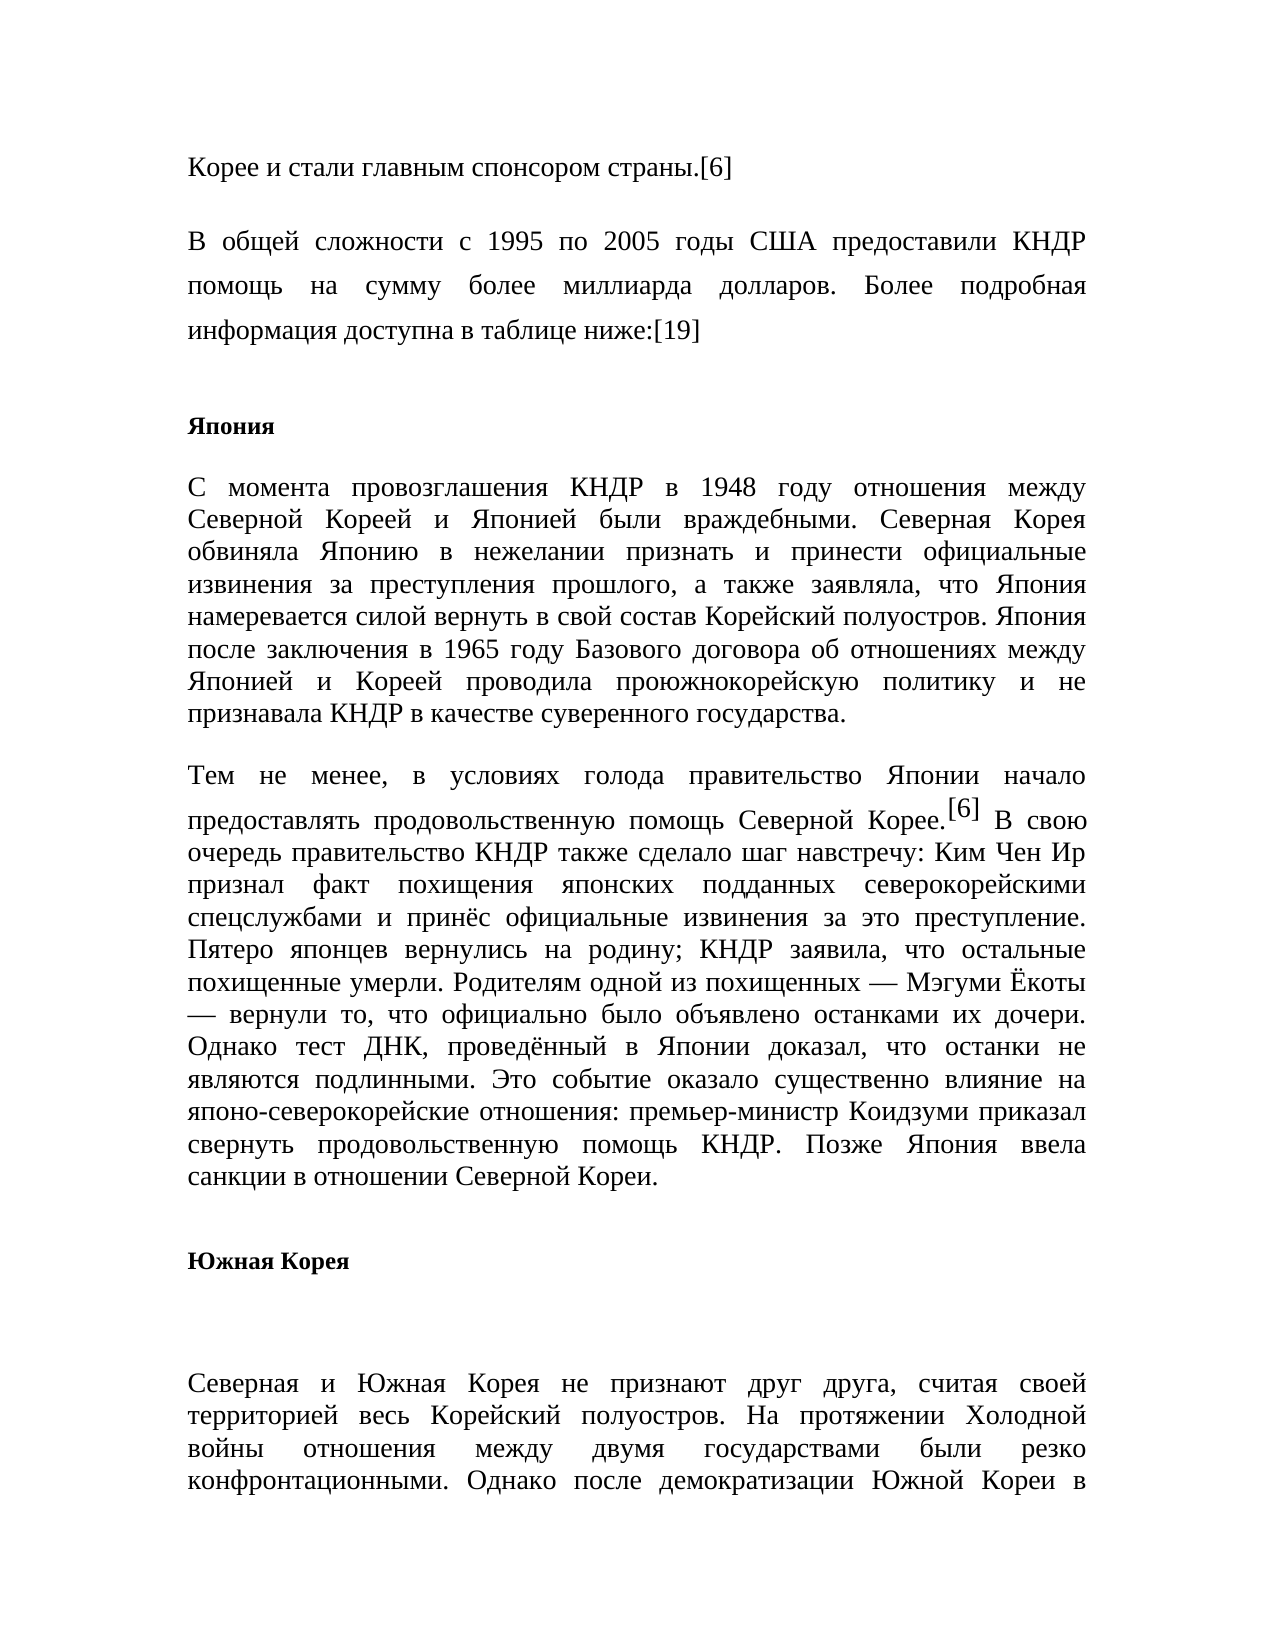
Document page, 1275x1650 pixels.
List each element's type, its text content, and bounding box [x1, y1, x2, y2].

text Тем не менее, в условиях голода правительство Японии начало предоставлять продовольственную помощь Северной Корее.[6] В свою очередь правительство КНДР также сделало шаг навстречу: Ким Чен Ир признал факт похищения японских подданных северокорейскими спецслужбами и принёс официальные извинения за это преступление. Пятеро японцев вернулись на родину; КНДР заявила, что остальные похищенные умерли. Родителям одной из похищенных — Мэгуми Ёкоты — вернули то, что официально было объявлено останками их дочери. Однако тест ДНК, проведённый в Японии доказал, что останки не являются подлинными. Это событие оказало существенно влияние на японо-северокорейские отношения: премьер-министр Коидзуми приказал свернуть продовольственную помощь КНДР. Позже Япония ввела санкции в отношении Северной Кореи. [187, 758, 1087, 1191]
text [187, 1366, 1087, 1496]
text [187, 150, 1087, 194]
list Япония [187, 411, 1087, 440]
text С момента провозглашения КНДР в 1948 году отношения между Северной Кореей и Японией были враждебными. Северная Корея обвиняла Японию в нежелании признать и принести официальные извинения за преступления прошлого, а также заявляла, что Япония намеревается силой вернуть в свой состав Корейский полуостров. Япония после заключения в 1965 году Базового договора об отношениях между Японией и Кореей проводила проюжнокорейскую политику и не признавала КНДР в качестве суверенного государства. [187, 470, 1087, 729]
list Южная Корея [187, 1246, 1087, 1275]
text В общей сложности с 1995 по 2005 годы США предоставили КНДР помощь на сумму более миллиарда долларов. Более подробная информация доступна в таблице ниже:[19] [187, 224, 1087, 357]
